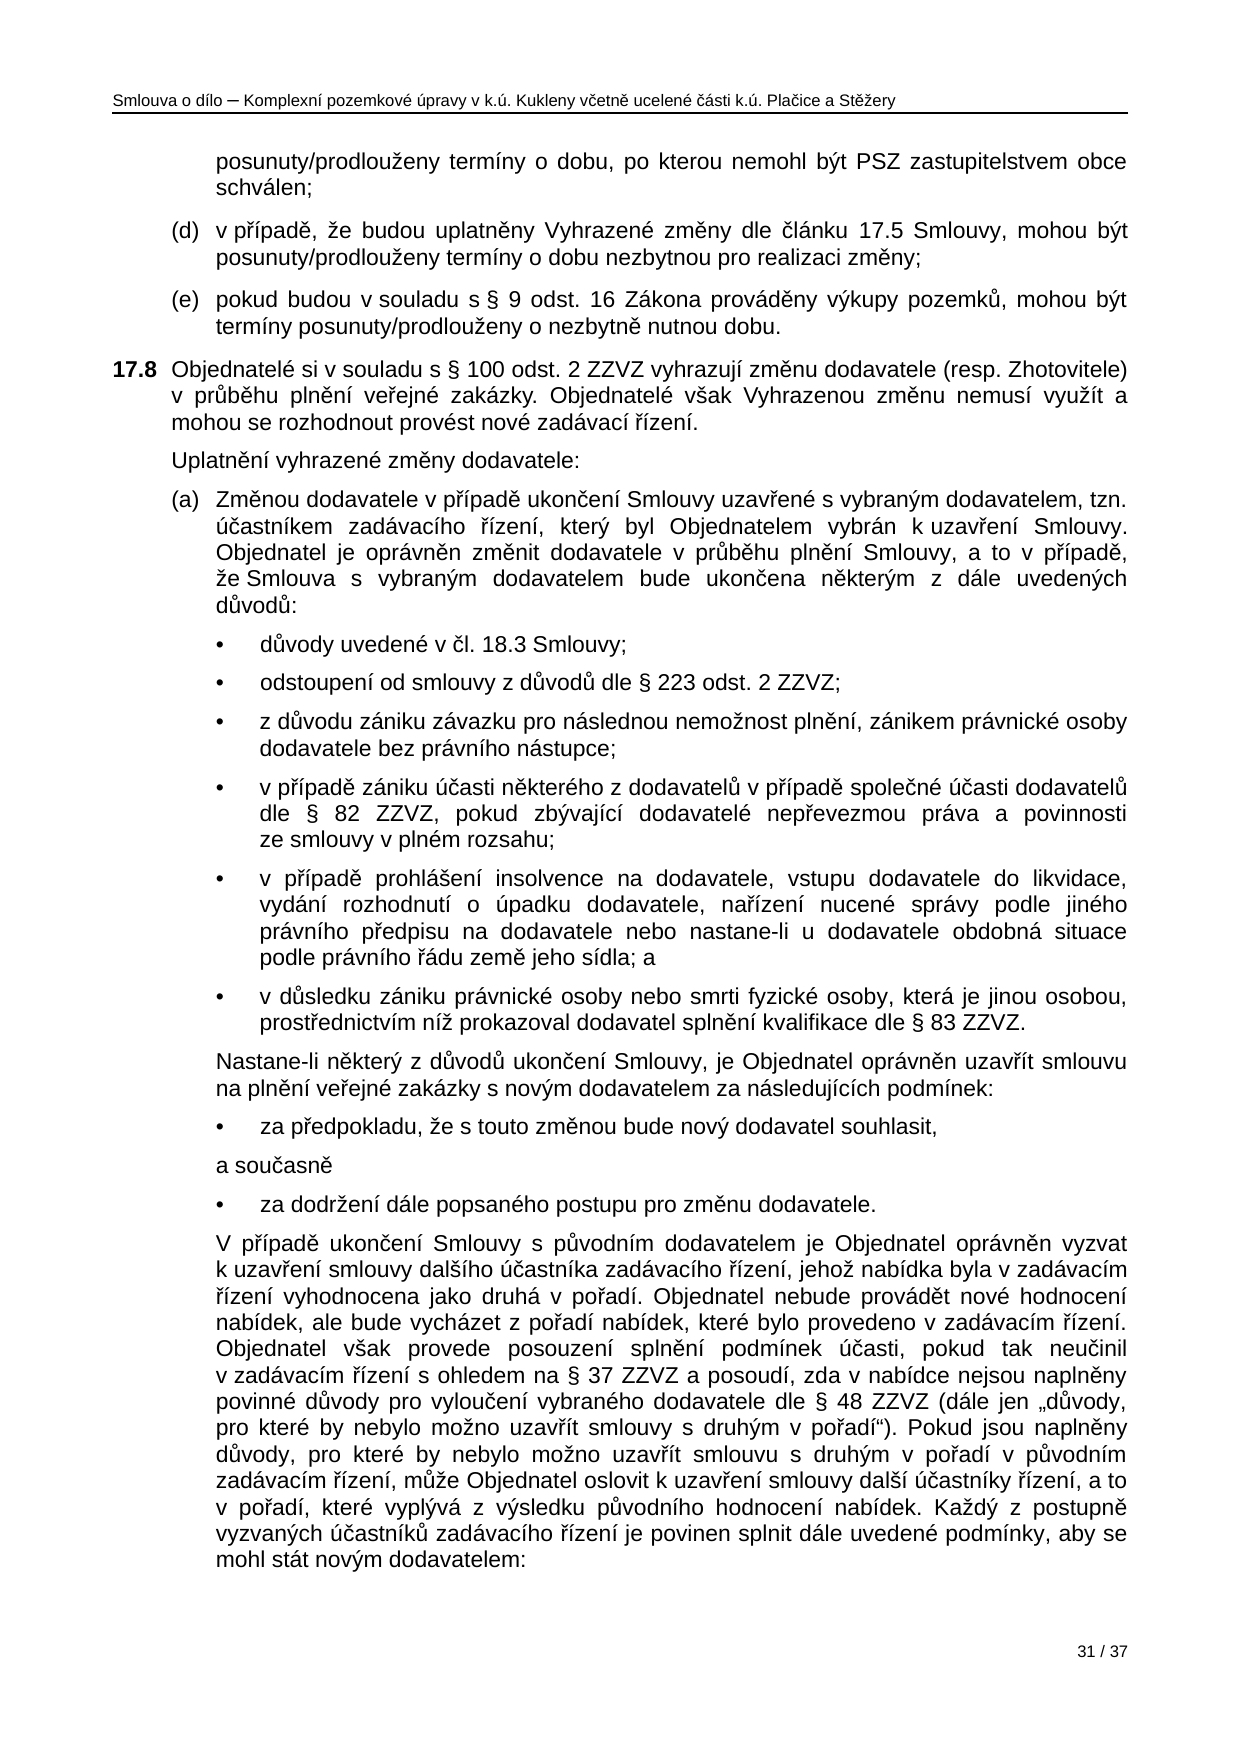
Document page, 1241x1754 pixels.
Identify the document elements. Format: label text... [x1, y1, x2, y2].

text a současně [186, 1152, 1128, 1178]
list Změnou dodavatele v případě ukončení Smlouvy uzavřené s vybraným dodavatelem, tzn. účastníkem zadávacího řízení, který byl Objednatelem vybrán k uzavření Smlouvy. Objednatel je oprávněn změnit dodavatele v průběhu plnění Smlouvy, a to v případě, že Smlouva s vybraným dodavatelem bude ukončena některým z dále uvedených důvodů: [171, 486, 1128, 618]
list pokud budou v souladu s § 9 odst. 16 Zákona prováděny výkupy pozemků, mohou být termíny posunuty/prodlouženy o nezbytně nutnou dobu. [171, 286, 1128, 339]
list v případě, že budou uplatněny Vyhrazené změny dle článku 17.5 Smlouvy, mohou být posunuty/prodlouženy termíny o dobu nezbytnou pro realizaci změny; [171, 217, 1128, 270]
text V případě ukončení Smlouvy s původním dodavatelem je Objednatel oprávněn vyzvat k uzavření smlouvy dalšího účastníka zadávacího řízení, jehož nabídka byla v zadávacím řízení vyhodnocena jako druhá v pořadí. Objednatel nebude provádět nové hodnocení nabídek, ale bude vycházet z pořadí nabídek, které bylo provedeno v zadávacím řízení. Objednatel však provede posouzení splnění podmínek účasti, pokud tak neučinil v zadávacím řízení s ohledem na § 37 ZZVZ a posoudí, zda v nabídce nejsou naplněny povinné důvody pro vyloučení vybraného dodavatele dle § 48 ZZVZ (dále jen „důvody, pro které by nebylo možno uzavřít smlouvy s druhým v pořadí“). Pokud jsou naplněny důvody, pro které by nebylo možno uzavřít smlouvu s druhým v pořadí v původním zadávacím řízení, může Objednatel oslovit k uzavření smlouvy další účastníky řízení, a to v pořadí, které vyplývá z výsledku původního hodnocení nabídek. Každý z postupně vyzvaných účastníků zadávacího řízení je povinen splnit dále uvedené podmínky, aby se mohl stát novým dodavatelem: [216, 1230, 1128, 1572]
text • z důvodu zániku závazku pro následnou nemožnost plnění, zánikem právnické osoby dodavatele bez právního nástupce; [216, 708, 1128, 761]
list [171, 148, 1128, 200]
text Objednatelé si v souladu s § 100 odst. 2 ZZVZ vyhrazují změnu dodavatele (resp. Zhotovitele) v průběhu plnění veřejné zakázky. Objednatelé však Vyhrazenou změnu nemusí využít a mohou se rozhodnout provést nové zadávací řízení. [112, 356, 1128, 435]
text • v případě prohlášení insolvence na dodavatele, vstupu dodavatele do likvidace, vydání rozhodnutí o úpadku dodavatele, nařízení nucené správy podle jiného právního předpisu na dodavatele nebo nastane-li u dodavatele obdobná situace podle právního řádu země jeho sídla; a [216, 865, 1128, 970]
text • za dodržení dále popsaného postupu pro změnu dodavatele. [216, 1191, 1128, 1217]
text • odstoupení od smlouvy z důvodů dle § 223 odst. 2 ZZVZ; [216, 669, 1128, 696]
list Uplatnění vyhrazené změny dodavatele: [112, 447, 1128, 474]
text • důvody uvedené v čl. 18.3 Smlouvy; [216, 631, 1128, 657]
text Nastane-li některý z důvodů ukončení Smlouvy, je Objednatel oprávněn uzavřít smlouvu na plnění veřejné zakázky s novým dodavatelem za následujících podmínek: [216, 1048, 1128, 1101]
text • za předpokladu, že s touto změnou bude nový dodavatel souhlasit, [216, 1113, 1128, 1140]
text • v případě zániku účasti některého z dodavatelů v případě společné účasti dodavatelů dle § 82 ZZVZ, pokud zbývající dodavatelé nepřevezmou práva a povinnosti ze smlouvy v plném rozsahu; [216, 773, 1128, 852]
text • v důsledku zániku právnické osoby nebo smrti fyzické osoby, která je jinou osobou, prostřednictvím níž prokazoval dodavatel splnění kvalifikace dle § 83 ZZVZ. [216, 983, 1128, 1036]
